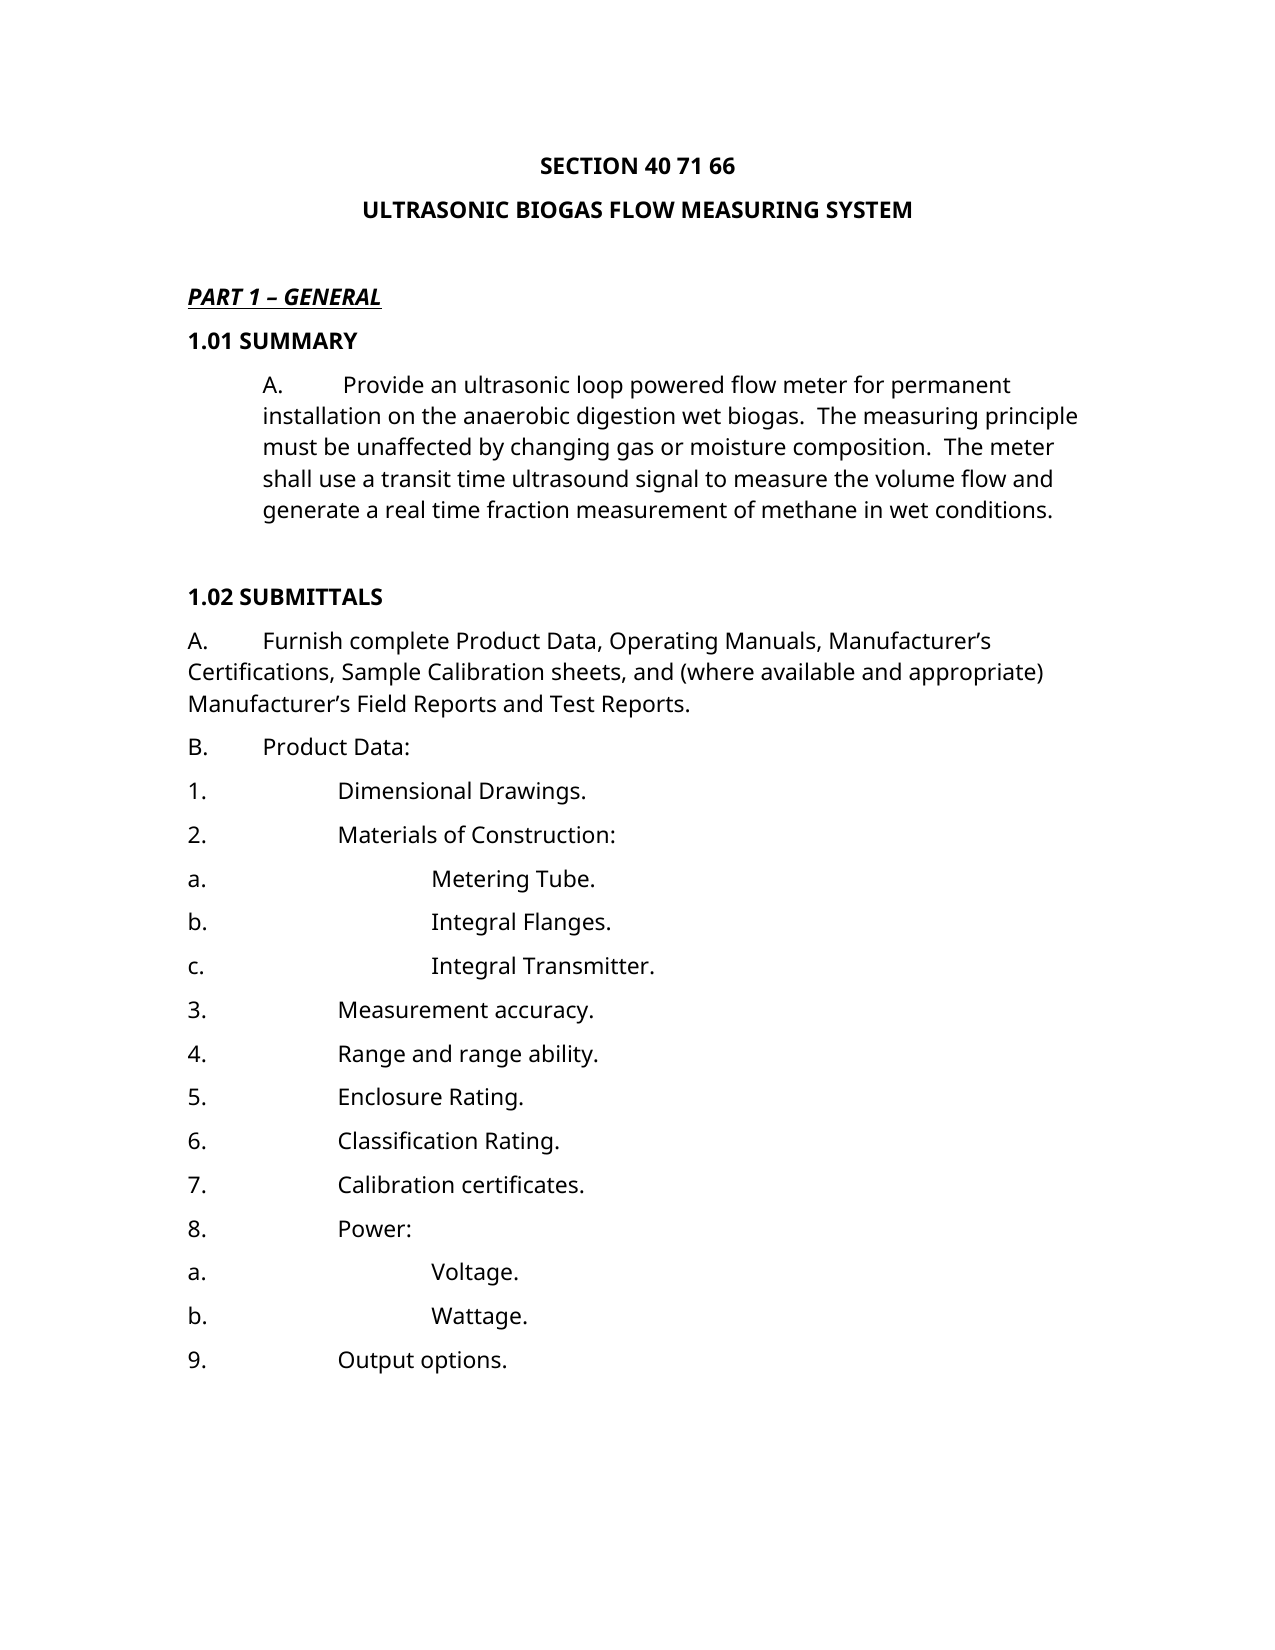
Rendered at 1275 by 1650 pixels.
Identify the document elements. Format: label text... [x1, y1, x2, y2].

text SECTION 40 71 66 [187, 150, 1087, 181]
list Enclosure Rating. [187, 1081, 1087, 1112]
list Materials of Construction: [187, 819, 1087, 850]
list Output options. [187, 1344, 1087, 1375]
list Power: [187, 1212, 1087, 1244]
list Voltage. [187, 1256, 1087, 1287]
text 1.02 SUBMITTALS [187, 581, 1087, 612]
list Integral Transmitter. [187, 950, 1087, 981]
list Product Data: [187, 731, 1087, 762]
text A. Provide an ultrasonic loop powered flow meter for permanent installation on the anaerobic digestion wet biogas. The measuring principle must be unaffected by changing gas or moisture composition. The meter shall use a transit time ultrasound signal to measure the volume flow and generate a real time fraction measurement of methane in wet conditions. [262, 369, 1087, 525]
list Calibration certificates. [187, 1169, 1087, 1200]
list Measurement accuracy. [187, 994, 1087, 1025]
text ULTRASONIC BIOGAS FLOW MEASURING SYSTEM [187, 194, 1087, 225]
text PART 1 – GENERAL [187, 281, 1087, 312]
text 1.01 SUMMARY [187, 325, 1087, 356]
list Classification Rating. [187, 1125, 1087, 1156]
list Dimensional Drawings. [187, 775, 1087, 806]
list Furnish complete Product Data, Operating Manuals, Manufacturer’s Certifications, Sample Calibration sheets, and (where available and appropriate) Manufacturer’s Field Reports and Test Reports. [187, 625, 1087, 719]
list Integral Flanges. [187, 906, 1087, 937]
list Wattage. [187, 1300, 1087, 1331]
list Range and range ability. [187, 1037, 1087, 1069]
list Metering Tube. [187, 862, 1087, 894]
